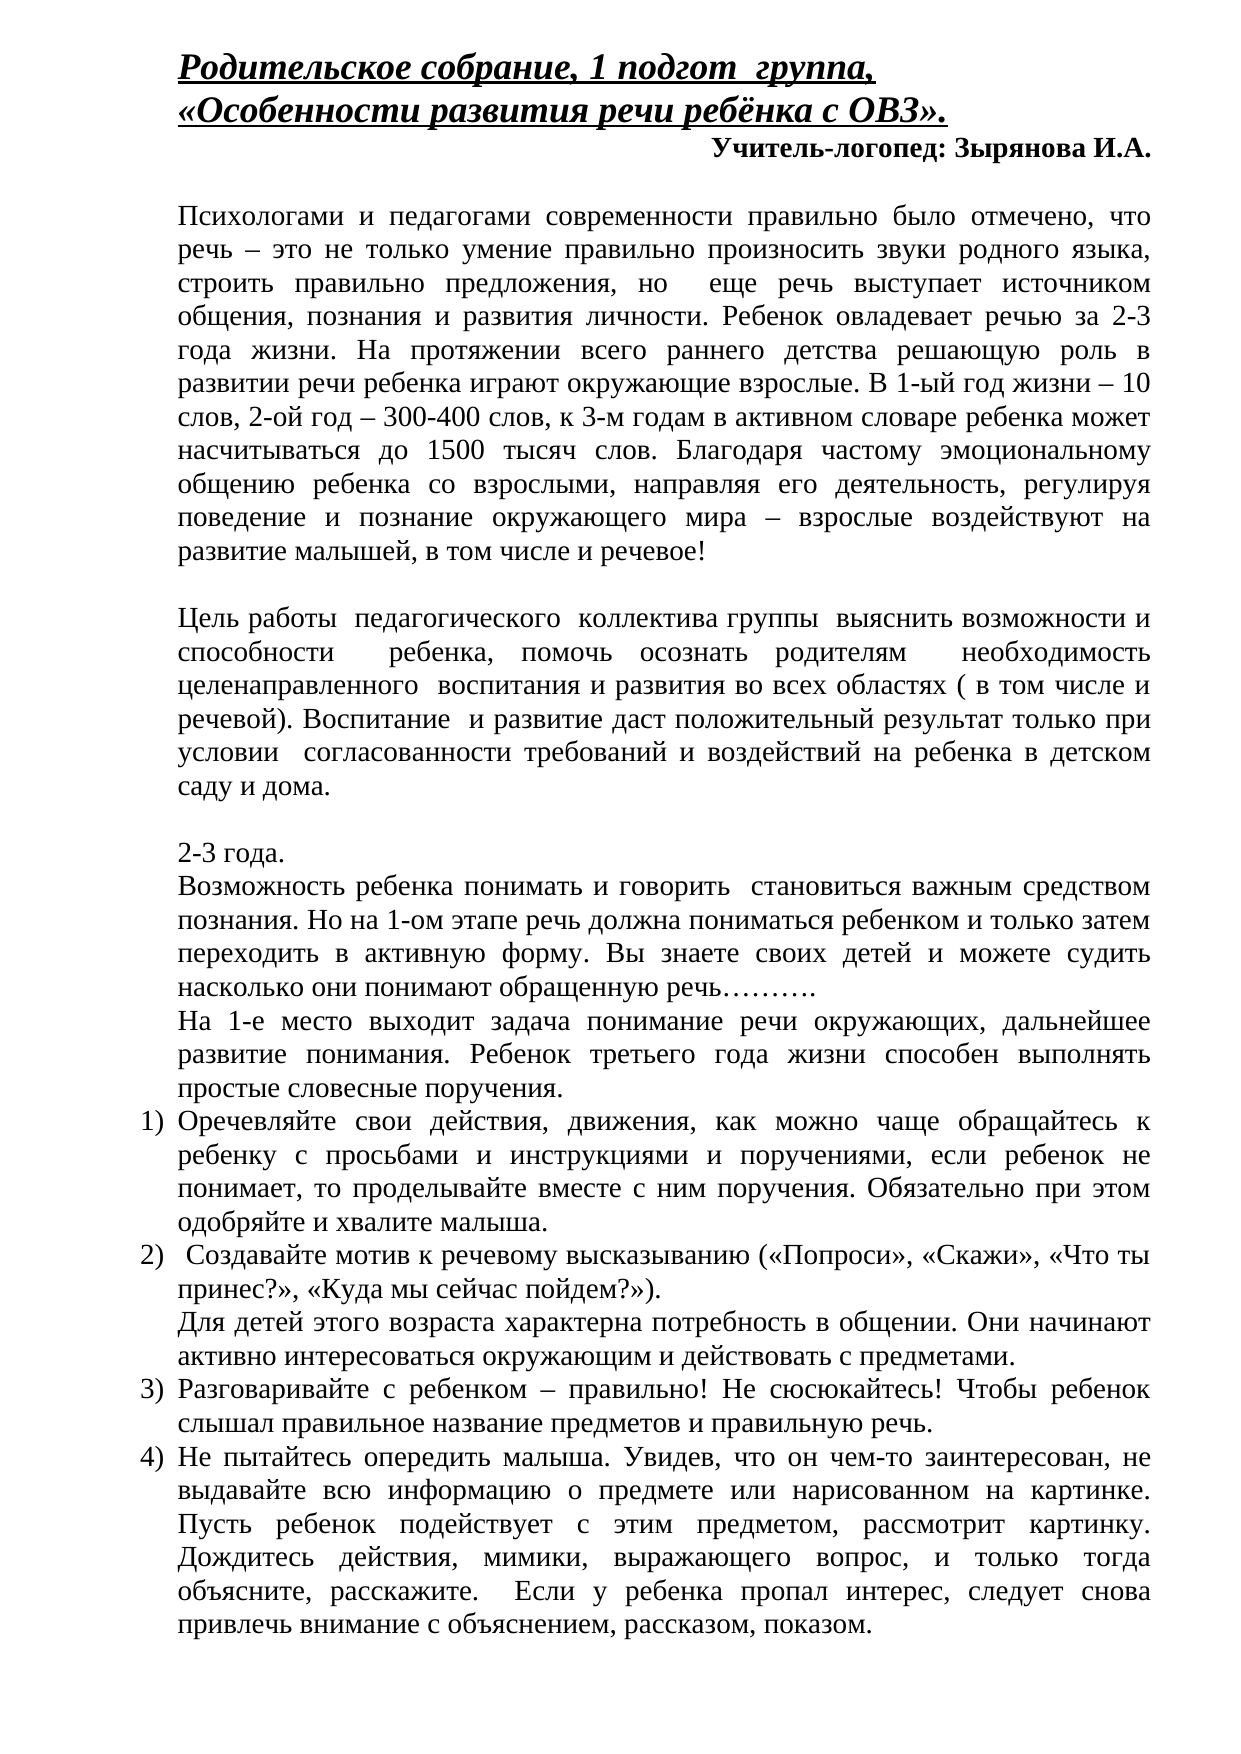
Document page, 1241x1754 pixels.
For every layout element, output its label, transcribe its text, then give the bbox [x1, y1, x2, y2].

text Родительское собрание, 1 подгот группа, [177, 44, 1152, 87]
text 2-3 года. [177, 835, 1152, 868]
text На 1-е место выходит задача понимание речи окружающих, дальнейшее развитие понимания. Ребенок третьего года жизни способен выполнять простые словесные поручения. [177, 1003, 1152, 1103]
text Возможность ребенка понимать и говорить становиться важным средством познания. Но на 1-ом этапе речь должна пониматься ребенком и только затем переходить в активную форму. Вы знаете своих детей и можете судить насколько они понимают обращенную речь………. [177, 868, 1152, 1003]
list Создавайте мотив к речевому высказыванию («Попроси», «Скажи», «Что ты принес?», «Куда мы сейчас пойдем?»). [140, 1237, 1152, 1304]
list Разговаривайте с ребенком – правильно! Не сюсюкайтесь! Чтобы ребенок слышал правильное название предметов и правильную речь. [140, 1372, 1152, 1439]
text «Особенности развития речи ребёнка с ОВЗ». [177, 87, 1152, 131]
text Психологами и педагогами современности правильно было отмечено, что речь – это не только умение правильно произносить звуки родного языка, строить правильно предложения, но еще речь выступает источником общения, познания и развития личности. Ребенок овладевает речью за 2-3 года жизни. На протяжении всего раннего детства решающую роль в развитии речи ребенка играют окружающие взрослые. В 1-ый год жизни – 10 слов, 2-ой год – 300-400 слов, к 3-м годам в активном словаре ребенка может насчитываться до 1500 тысяч слов. Благодаря частому эмоциональному общению ребенка со взрослыми, направляя его деятельность, регулируя поведение и познание окружающего мира – взрослые воздействуют на развитие малышей, в том числе и речевое! [177, 198, 1152, 567]
list Оречевляйте свои действия, движения, как можно чаще обращайтесь к ребенку с просьбами и инструкциями и поручениями, если ребенок не понимает, то проделывайте вместе с ним поручения. Обязательно при этом одобряйте и хвалите малыша. [140, 1103, 1152, 1237]
text Для детей этого возраста характерна потребность в общении. Они начинают активно интересоваться окружающим и действовать с предметами. [177, 1304, 1152, 1372]
list Не пытайтесь опередить малыша. Увидев, что он чем-то заинтересован, не выдавайте всю информацию о предмете или нарисованном на картинке. Пусть ребенок подействует с этим предметом, рассмотрит картинку. Дождитесь действия, мимики, выражающего вопрос, и только тогда объясните, расскажите. Если у ребенка пропал интерес, следует снова привлечь внимание с объяснением, рассказом, показом. [140, 1439, 1152, 1640]
text Цель работы педагогического коллектива группы выяснить возможности и способности ребенка, помочь осознать родителям необходимость целенаправленного воспитания и развития во всех областях ( в том числе и речевой). Воспитание и развитие даст положительный результат только при условии согласованности требований и воздействий на ребенка в детском саду и дома. [177, 600, 1152, 801]
text Учитель-логопед: Зырянова И.А. [177, 131, 1152, 164]
